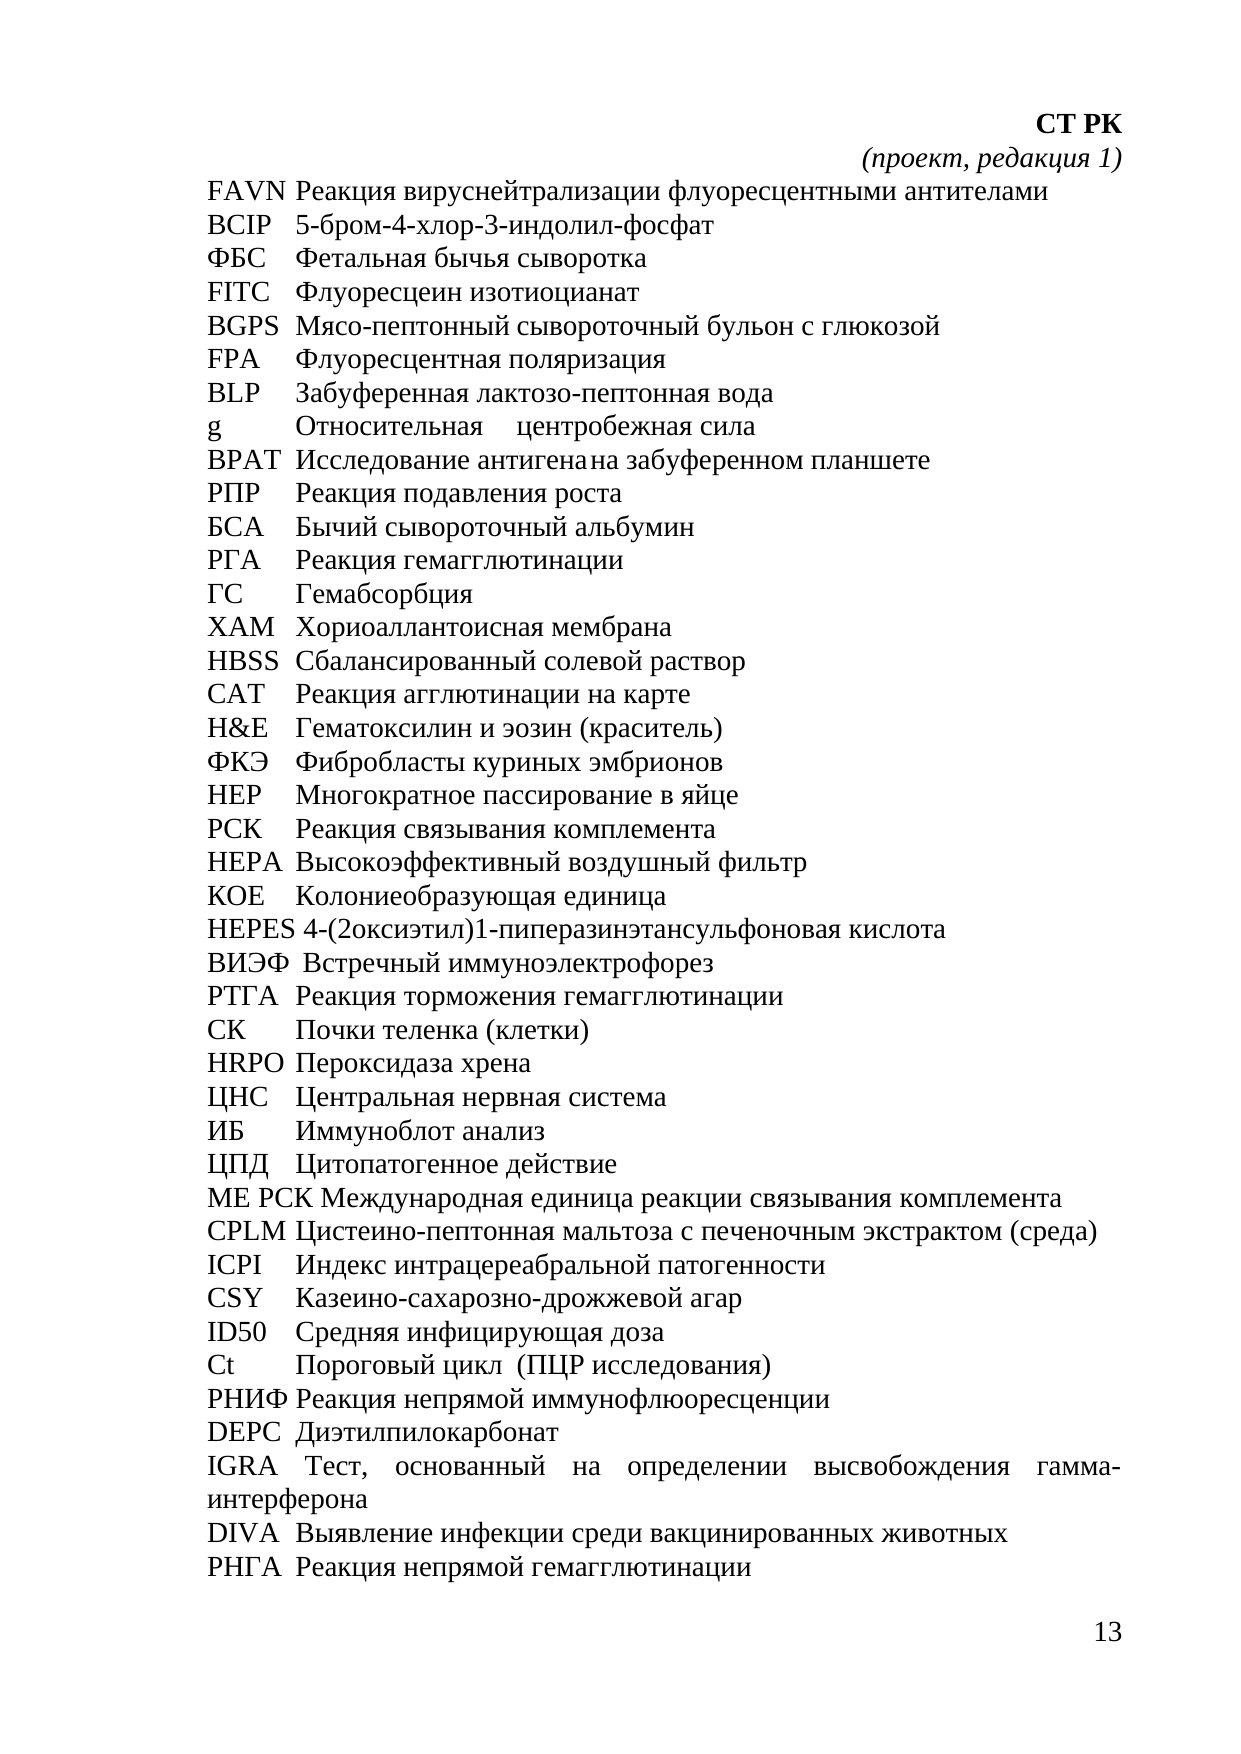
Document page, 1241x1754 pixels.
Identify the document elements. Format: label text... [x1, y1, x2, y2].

text ЦНС Центральная нервная система [148, 1079, 1122, 1113]
text РНГА Реакция непрямой гемагглютинации [148, 1549, 1122, 1582]
text РПР Реакция подавления роста [148, 475, 1122, 509]
text БСА Бычий сывороточный альбумин [148, 509, 1122, 542]
text КОЕ Колониеобразующая единица [148, 878, 1122, 911]
text МЕ РСК Международная единица реакции связывания комплемента [148, 1180, 1122, 1213]
text ICPI Индекс интрацереабральной патогенности [148, 1247, 1122, 1280]
text СК Почки теленка (клетки) [148, 1012, 1122, 1046]
text FPA Флуоресцентная поляризация [148, 341, 1122, 375]
text РСК Реакция связывания комплемента [148, 811, 1122, 844]
text ФБС Фетальная бычья сыворотка [148, 241, 1122, 274]
text САТ Реакция агглютинации на карте [148, 677, 1122, 710]
text ВРАТ Исследование антигена на забуференном планшете [148, 442, 1122, 475]
text IGRA Тест, основанный на определении высвобождения гамма-интерферона [207, 1448, 1122, 1515]
text РНИФ Реакция непрямой иммунофлюоресценции [148, 1381, 1122, 1414]
text DIVA Выявление инфекции среди вакцинированных животных [148, 1515, 1122, 1549]
text ID50 Средняя инфицирующая доза [148, 1314, 1122, 1347]
text HEPES 4-(2оксиэтил)1-пиперазинэтансульфоновая кислота [148, 911, 1122, 945]
text HBSS Сбалансированный солевой раствор [148, 643, 1122, 677]
text BLP Забуференная лактозо-пептонная вода [148, 375, 1122, 408]
text РТГА Реакция торможения гемагглютинации [148, 978, 1122, 1012]
text ВИЭФ Встречный иммуноэлектрофорез [148, 945, 1122, 978]
text ИБ Иммуноблот анализ [148, 1113, 1122, 1146]
text Сt Пороговый цикл (ПЦР исследования) [148, 1347, 1122, 1381]
text НЕР Многократное пассирование в яйце [148, 777, 1122, 811]
text FAVN Реакция вируснейтрализации флуоресцентными антителами [148, 173, 1122, 207]
text CPLM Цистеино-пептонная мальтоза с печеночным экстрактом (среда) [148, 1213, 1122, 1247]
text g Относительная центробежная сила [148, 408, 1122, 442]
text РГА Реакция гемагглютинации [148, 542, 1122, 576]
text BGPS Мясо-пептонный сывороточный бульон с глюкозой [148, 308, 1122, 341]
text ФКЭ Фибробласты куриных эмбрионов [148, 744, 1122, 777]
text ГС Гемабсорбция [148, 576, 1122, 609]
text ЦПД Цитопатогенное действие [148, 1146, 1122, 1180]
text DEPC Диэтилпилокарбонат [148, 1414, 1122, 1448]
text HRPO Пероксидаза хрена [148, 1046, 1122, 1079]
text ХАМ Хориоаллантоисная мембрана [148, 609, 1122, 643]
text BCIP 5-бром-4-хлор-3-индолил-фосфат [148, 207, 1122, 241]
text FITC Флуоресцеин изотиоцианат [148, 274, 1122, 308]
text CSY Казеино-сахарозно-дрожжевой агар [148, 1280, 1122, 1314]
text H&E Гематоксилин и эозин (краситель) [148, 710, 1122, 744]
text НЕРА Высокоэффективный воздушный фильтр [148, 844, 1122, 878]
